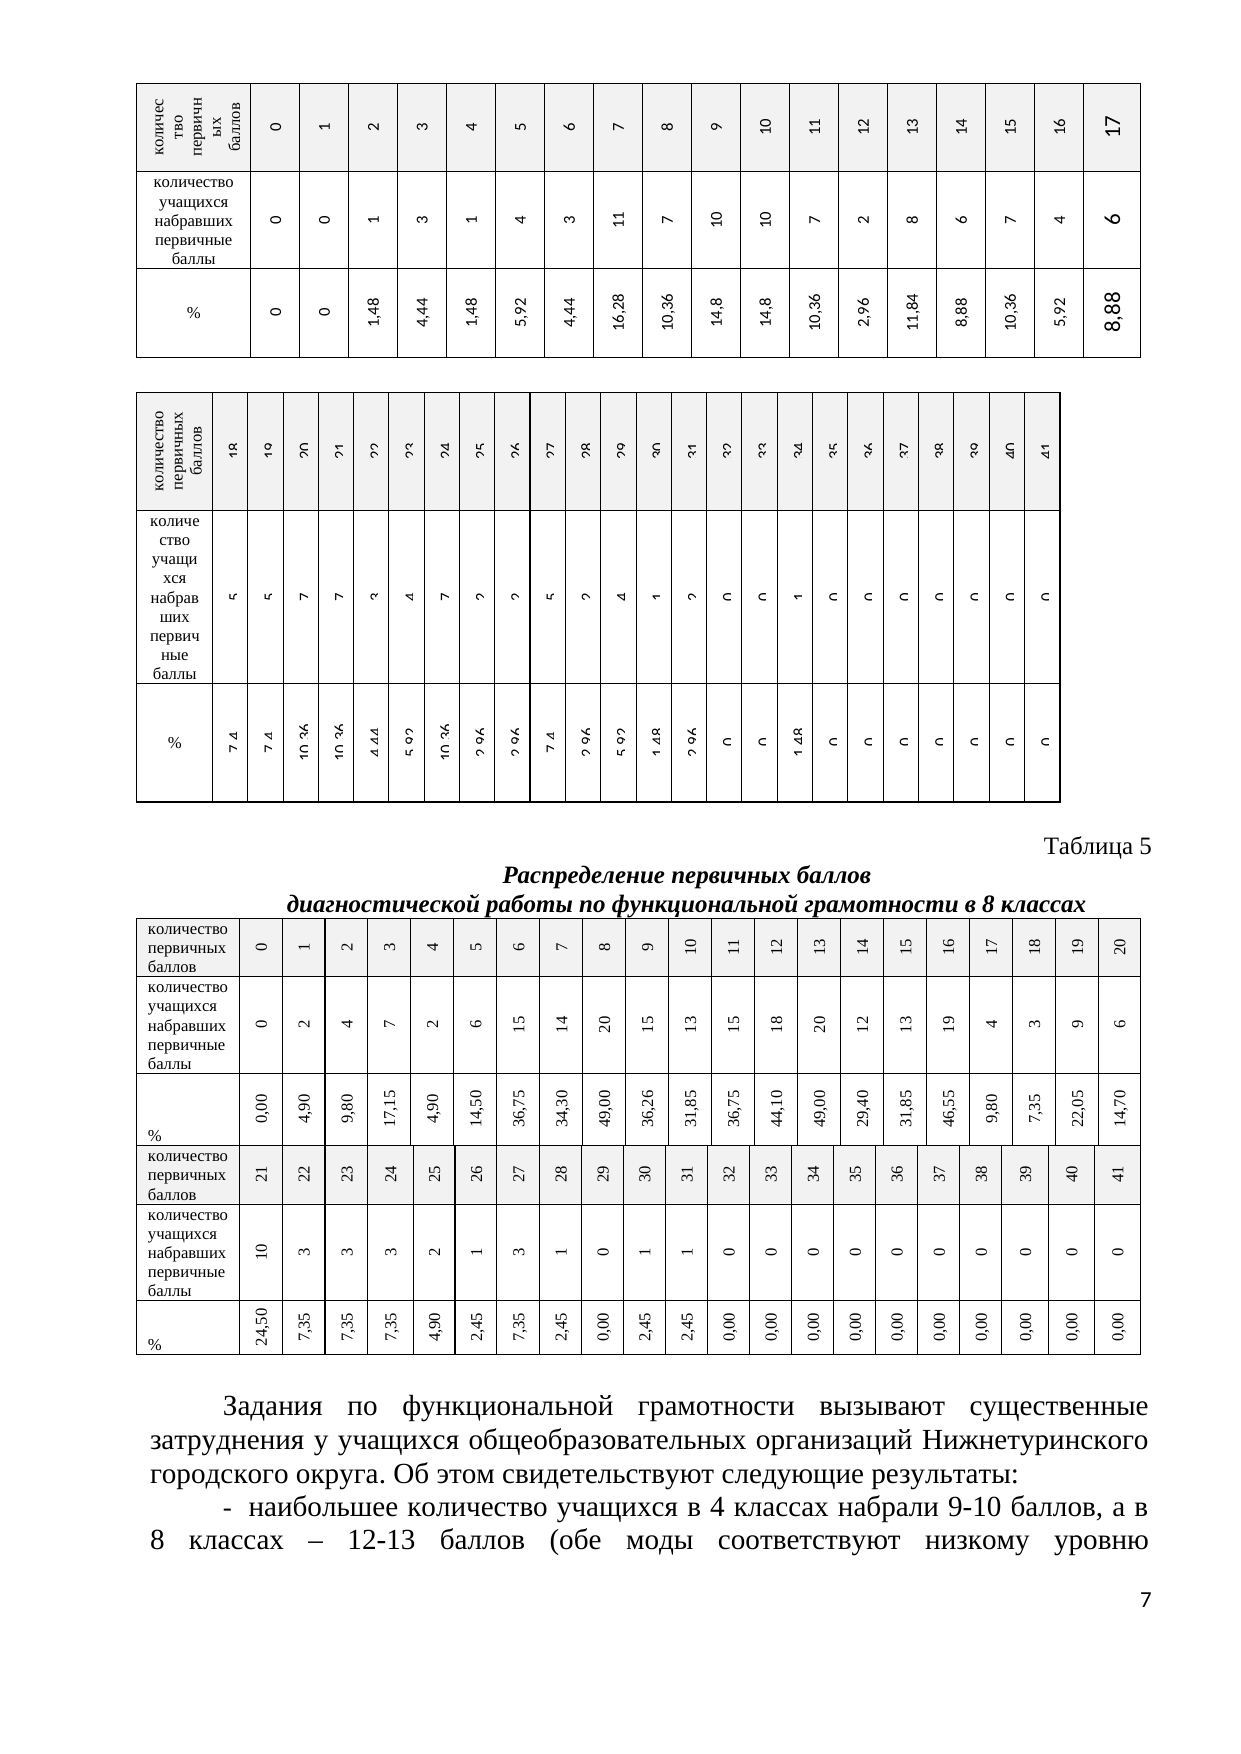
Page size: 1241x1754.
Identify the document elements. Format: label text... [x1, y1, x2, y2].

table_cell 0 [1049, 1205, 1094, 1300]
table_cell 0 [813, 684, 847, 801]
table_cell 0,00 [1095, 1301, 1140, 1353]
table_cell 34 [792, 1146, 833, 1203]
table_cell 3 [326, 1205, 367, 1300]
text диагностической работы по функциональной грамотности в 8 классах [148, 889, 1152, 917]
table_cell 6 [1084, 172, 1140, 268]
table_cell 6 [1099, 977, 1140, 1073]
table_cell 11,84 [888, 269, 936, 357]
table_cell 2 [460, 511, 494, 683]
table_cell 2,45 [540, 1301, 581, 1353]
table_cell 14 [540, 977, 582, 1073]
table_cell количество учащихся набравших первичные баллы [137, 1205, 239, 1300]
table_cell 7,35 [368, 1301, 413, 1353]
table_cell количество учащихся набравших первичные баллы [137, 172, 250, 268]
table_header 19 [248, 393, 283, 510]
table_header 25 [460, 393, 494, 510]
table_header 27 [531, 393, 565, 510]
table_cell 0 [960, 1205, 1001, 1300]
table_cell 6 [937, 172, 985, 268]
table_cell 2,96 [839, 269, 887, 357]
table_cell 10 [741, 172, 789, 268]
table_cell 26 [456, 1146, 496, 1203]
table_cell 4 [601, 511, 636, 683]
table_cell 0 [919, 511, 953, 683]
table_header 8 [643, 84, 691, 171]
table_header 31 [672, 393, 706, 510]
table_cell 1 [624, 1205, 665, 1300]
table_cell 0,00 [876, 1301, 917, 1353]
table_cell 1 [637, 511, 671, 683]
table_cell 2 [672, 511, 706, 683]
table_cell 1,48 [349, 269, 397, 357]
table_cell 0 [954, 511, 989, 683]
table_cell 7,35 [283, 1301, 324, 1353]
table_cell 0 [919, 684, 953, 801]
table_cell 0 [708, 1205, 749, 1300]
table_header 20 [1099, 919, 1140, 976]
table_cell 1,48 [447, 269, 495, 357]
table_cell 9 [1056, 977, 1098, 1073]
table_cell 7,4 [531, 684, 565, 801]
table_cell 2,45 [624, 1301, 665, 1353]
table_cell 0 [251, 172, 299, 268]
table_cell 0,00 [918, 1301, 959, 1353]
table_cell 2 [495, 511, 529, 683]
table_header 14 [841, 919, 883, 976]
table_cell 2,96 [566, 684, 600, 801]
table_cell 4 [970, 977, 1012, 1073]
table_header 15 [986, 84, 1034, 171]
table_cell 22,05 [1056, 1074, 1098, 1145]
table_cell 2 [839, 172, 887, 268]
table_cell 7 [986, 172, 1034, 268]
table_header 32 [707, 393, 741, 510]
table_header 0 [240, 919, 282, 976]
table_cell 19 [927, 977, 969, 1073]
table_cell 6 [454, 977, 496, 1073]
table_cell 7,35 [1013, 1074, 1055, 1145]
table_cell 1 [349, 172, 397, 268]
table_header 18 [213, 393, 247, 510]
table_header 34 [778, 393, 812, 510]
table_cell 23 [326, 1146, 367, 1203]
table_cell 0,00 [750, 1301, 791, 1353]
table_header 19 [1056, 919, 1098, 976]
table_cell 20 [798, 977, 840, 1073]
table_cell 14,70 [1099, 1074, 1140, 1145]
table_header 3 [398, 84, 446, 171]
table_header 1 [300, 84, 348, 171]
table_header 9 [692, 84, 740, 171]
table_cell 10,36 [319, 684, 353, 801]
table_cell 0 [834, 1205, 875, 1300]
table_header 8 [583, 919, 625, 976]
table_cell 0 [300, 172, 348, 268]
table_cell 46,55 [927, 1074, 969, 1145]
table_cell 4,44 [398, 269, 446, 357]
table_cell 0 [251, 269, 299, 357]
table_cell 0,00 [240, 1074, 282, 1145]
table_header 1 [283, 919, 324, 976]
table_cell 21 [240, 1146, 282, 1203]
table_cell 0 [240, 977, 282, 1073]
table_cell 9,80 [326, 1074, 367, 1145]
table_header 24 [425, 393, 459, 510]
table_header 0 [251, 84, 299, 171]
table_cell 7 [425, 511, 459, 683]
table_cell 7 [643, 172, 691, 268]
table_header 7 [594, 84, 642, 171]
table_header 30 [637, 393, 671, 510]
table_cell 0 [813, 511, 847, 683]
table_cell 36,26 [626, 1074, 668, 1145]
table_header 17 [1084, 84, 1140, 171]
table_cell 0 [884, 684, 918, 801]
table_header 36 [848, 393, 883, 510]
table_cell % [137, 684, 212, 801]
table_cell 1,48 [637, 684, 671, 801]
table_cell 0 [954, 684, 989, 801]
table_header 26 [495, 393, 529, 510]
table_cell 0,00 [792, 1301, 833, 1353]
table_header 15 [884, 919, 926, 976]
table_header 23 [389, 393, 424, 510]
table_cell % [137, 269, 250, 357]
table_cell 2 [283, 977, 324, 1073]
table_cell 31,85 [669, 1074, 711, 1145]
table_cell 2,96 [495, 684, 529, 801]
table_cell 0 [1095, 1205, 1140, 1300]
table_header 2 [349, 84, 397, 171]
table_header 20 [284, 393, 318, 510]
table_cell 2,96 [460, 684, 494, 801]
table_cell количество учащихся набравших первичные баллы [137, 977, 239, 1073]
table_cell 38 [960, 1146, 1001, 1203]
table_header 29 [601, 393, 636, 510]
table_cell 0 [1025, 511, 1059, 683]
table_cell 5,92 [601, 684, 636, 801]
table_cell 2,45 [456, 1301, 496, 1353]
table_cell 5 [531, 511, 565, 683]
table_cell 0,00 [1049, 1301, 1094, 1353]
table_cell 7 [368, 977, 410, 1073]
table_cell 5 [213, 511, 247, 683]
table_cell 3 [283, 1205, 324, 1300]
table_cell 10,36 [986, 269, 1034, 357]
table_cell 11 [594, 172, 642, 268]
table_cell 0 [792, 1205, 833, 1300]
table_cell 1 [778, 511, 812, 683]
table_cell 15 [497, 977, 539, 1073]
table_header 13 [888, 84, 936, 171]
table_header количество первичных баллов [137, 84, 250, 171]
table_cell 3 [1013, 977, 1055, 1073]
table_header 10 [669, 919, 711, 976]
table_cell 0 [582, 1205, 623, 1300]
table_cell 0 [918, 1205, 959, 1300]
table_header 21 [319, 393, 353, 510]
table_cell 8,88 [1084, 269, 1140, 357]
table_cell 13 [884, 977, 926, 1073]
text Задания по функциональной грамотности вызывают существенные затруднения у учащихся общеобразовательных организаций Нижнетуринского городского округа. Об этом свидетельствуют следующие результаты: [150, 1388, 1149, 1490]
table_cell 34,30 [540, 1074, 582, 1145]
table_cell 7,35 [326, 1301, 367, 1353]
table_header 6 [497, 919, 539, 976]
table_cell 31,85 [884, 1074, 926, 1145]
table_cell % [137, 1301, 239, 1353]
table_cell 31 [666, 1146, 707, 1203]
table_header 17 [970, 919, 1012, 976]
table_cell 7 [284, 511, 318, 683]
table_header 10 [741, 84, 789, 171]
table_cell 0 [990, 511, 1024, 683]
table_header 33 [742, 393, 777, 510]
table_cell 27 [497, 1146, 539, 1203]
table_cell 30 [624, 1146, 665, 1203]
table_header 35 [813, 393, 847, 510]
table_cell 14,50 [454, 1074, 496, 1145]
table_header 4 [411, 919, 453, 976]
table_cell 40 [1049, 1146, 1094, 1203]
table_cell 0,00 [1002, 1301, 1048, 1353]
table_cell 0,00 [708, 1301, 749, 1353]
table_cell 2 [414, 1205, 454, 1300]
table_header 5 [496, 84, 544, 171]
table_cell 10,36 [425, 684, 459, 801]
table_cell 1 [447, 172, 495, 268]
table_cell 0 [848, 684, 883, 801]
table_cell 0 [707, 511, 741, 683]
table_cell 0 [848, 511, 883, 683]
table_header 14 [937, 84, 985, 171]
table_header 16 [927, 919, 969, 976]
table_cell 13 [669, 977, 711, 1073]
table_cell 14,8 [692, 269, 740, 357]
table_header количество первичных баллов [137, 919, 239, 976]
table_cell 5,92 [1035, 269, 1083, 357]
table_cell 3 [497, 1205, 539, 1300]
table_cell 16,28 [594, 269, 642, 357]
table_header 16 [1035, 84, 1083, 171]
table_cell 24,50 [240, 1301, 282, 1353]
table_header 38 [919, 393, 953, 510]
table_header 37 [884, 393, 918, 510]
table_cell 0 [876, 1205, 917, 1300]
table_cell 7,35 [497, 1301, 539, 1353]
text Распределение первичных баллов [148, 860, 1152, 889]
table_cell 36,75 [712, 1074, 754, 1145]
table_cell количество учащихся набравших первичные баллы [137, 511, 212, 683]
table_header 40 [990, 393, 1024, 510]
table_cell 3 [545, 172, 593, 268]
table_cell 0 [742, 684, 777, 801]
table_cell 10 [692, 172, 740, 268]
table_cell 3 [368, 1205, 413, 1300]
table_header количество первичных баллов [137, 393, 212, 510]
table_cell 36 [876, 1146, 917, 1203]
table_cell 4 [326, 977, 367, 1073]
table_cell 29 [582, 1146, 623, 1203]
table_cell 5,92 [389, 684, 424, 801]
table_header 39 [954, 393, 989, 510]
table_cell 25 [414, 1146, 454, 1203]
table_cell % [137, 1074, 239, 1145]
table_cell 0 [884, 511, 918, 683]
table_header 9 [626, 919, 668, 976]
table_cell 0 [1002, 1205, 1048, 1300]
table_cell 0 [990, 684, 1024, 801]
table_header 3 [368, 919, 410, 976]
table_cell 4 [1035, 172, 1083, 268]
table_cell 7 [319, 511, 353, 683]
table_cell 10,36 [284, 684, 318, 801]
table_header 41 [1025, 393, 1059, 510]
table_header 22 [354, 393, 388, 510]
table_cell 1 [540, 1205, 581, 1300]
table_cell 2,96 [672, 684, 706, 801]
table_cell 24 [368, 1146, 413, 1203]
table_cell 10,36 [643, 269, 691, 357]
table_cell 36,75 [497, 1074, 539, 1145]
table_cell 4,90 [283, 1074, 324, 1145]
table_cell 44,10 [755, 1074, 797, 1145]
table_cell 37 [918, 1146, 959, 1203]
table_cell 4 [389, 511, 424, 683]
table_cell 0 [1025, 684, 1059, 801]
table_cell 1 [456, 1205, 496, 1300]
table_header 12 [839, 84, 887, 171]
table_cell 10,36 [790, 269, 838, 357]
table_header 28 [566, 393, 600, 510]
table_cell 0 [750, 1205, 791, 1300]
table_cell 20 [583, 977, 625, 1073]
table_cell 2 [411, 977, 453, 1073]
table_cell количество первичных баллов [137, 1146, 239, 1203]
table_cell 7,4 [213, 684, 247, 801]
table_cell 41 [1095, 1146, 1140, 1203]
table_cell 1 [666, 1205, 707, 1300]
table_header 7 [540, 919, 582, 976]
table_header 11 [712, 919, 754, 976]
table_cell 33 [750, 1146, 791, 1203]
table_cell 7 [790, 172, 838, 268]
table_cell 0 [707, 684, 741, 801]
table_cell 17,15 [368, 1074, 410, 1145]
table_cell 4,44 [545, 269, 593, 357]
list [150, 1490, 1149, 1556]
table_header 11 [790, 84, 838, 171]
table_cell 9,80 [970, 1074, 1012, 1145]
text Таблица 5 [148, 831, 1152, 860]
table_cell 14,8 [741, 269, 789, 357]
table_cell 49,00 [583, 1074, 625, 1145]
table_cell 7,4 [248, 684, 283, 801]
table_cell 0 [742, 511, 777, 683]
table_cell 0 [300, 269, 348, 357]
table_header 13 [798, 919, 840, 976]
table_cell 2 [566, 511, 600, 683]
table_header 6 [545, 84, 593, 171]
table_cell 3 [398, 172, 446, 268]
table_header 5 [454, 919, 496, 976]
table_cell 22 [283, 1146, 324, 1203]
table_cell 10 [240, 1205, 282, 1300]
table_cell 5 [248, 511, 283, 683]
table_header 4 [447, 84, 495, 171]
table_cell 32 [708, 1146, 749, 1203]
table_cell 28 [540, 1146, 581, 1203]
table_cell 4,44 [354, 684, 388, 801]
table_header 18 [1013, 919, 1055, 976]
table_cell 15 [712, 977, 754, 1073]
table_header 2 [326, 919, 367, 976]
table_cell 2,45 [666, 1301, 707, 1353]
table_cell 1,48 [778, 684, 812, 801]
table_cell 4,90 [411, 1074, 453, 1145]
table_cell 8 [888, 172, 936, 268]
table_cell 18 [755, 977, 797, 1073]
table_cell 15 [626, 977, 668, 1073]
table_cell 4 [496, 172, 544, 268]
table_cell 29,40 [841, 1074, 883, 1145]
table_cell 8,88 [937, 269, 985, 357]
table_header 12 [755, 919, 797, 976]
table_cell 0,00 [960, 1301, 1001, 1353]
table_cell 0,00 [582, 1301, 623, 1353]
table_cell 3 [354, 511, 388, 683]
table_cell 35 [834, 1146, 875, 1203]
table_cell 5,92 [496, 269, 544, 357]
table_cell 39 [1002, 1146, 1048, 1203]
table_cell 12 [841, 977, 883, 1073]
table_cell 4,90 [414, 1301, 454, 1353]
table_cell 49,00 [798, 1074, 840, 1145]
table_cell 0,00 [834, 1301, 875, 1353]
